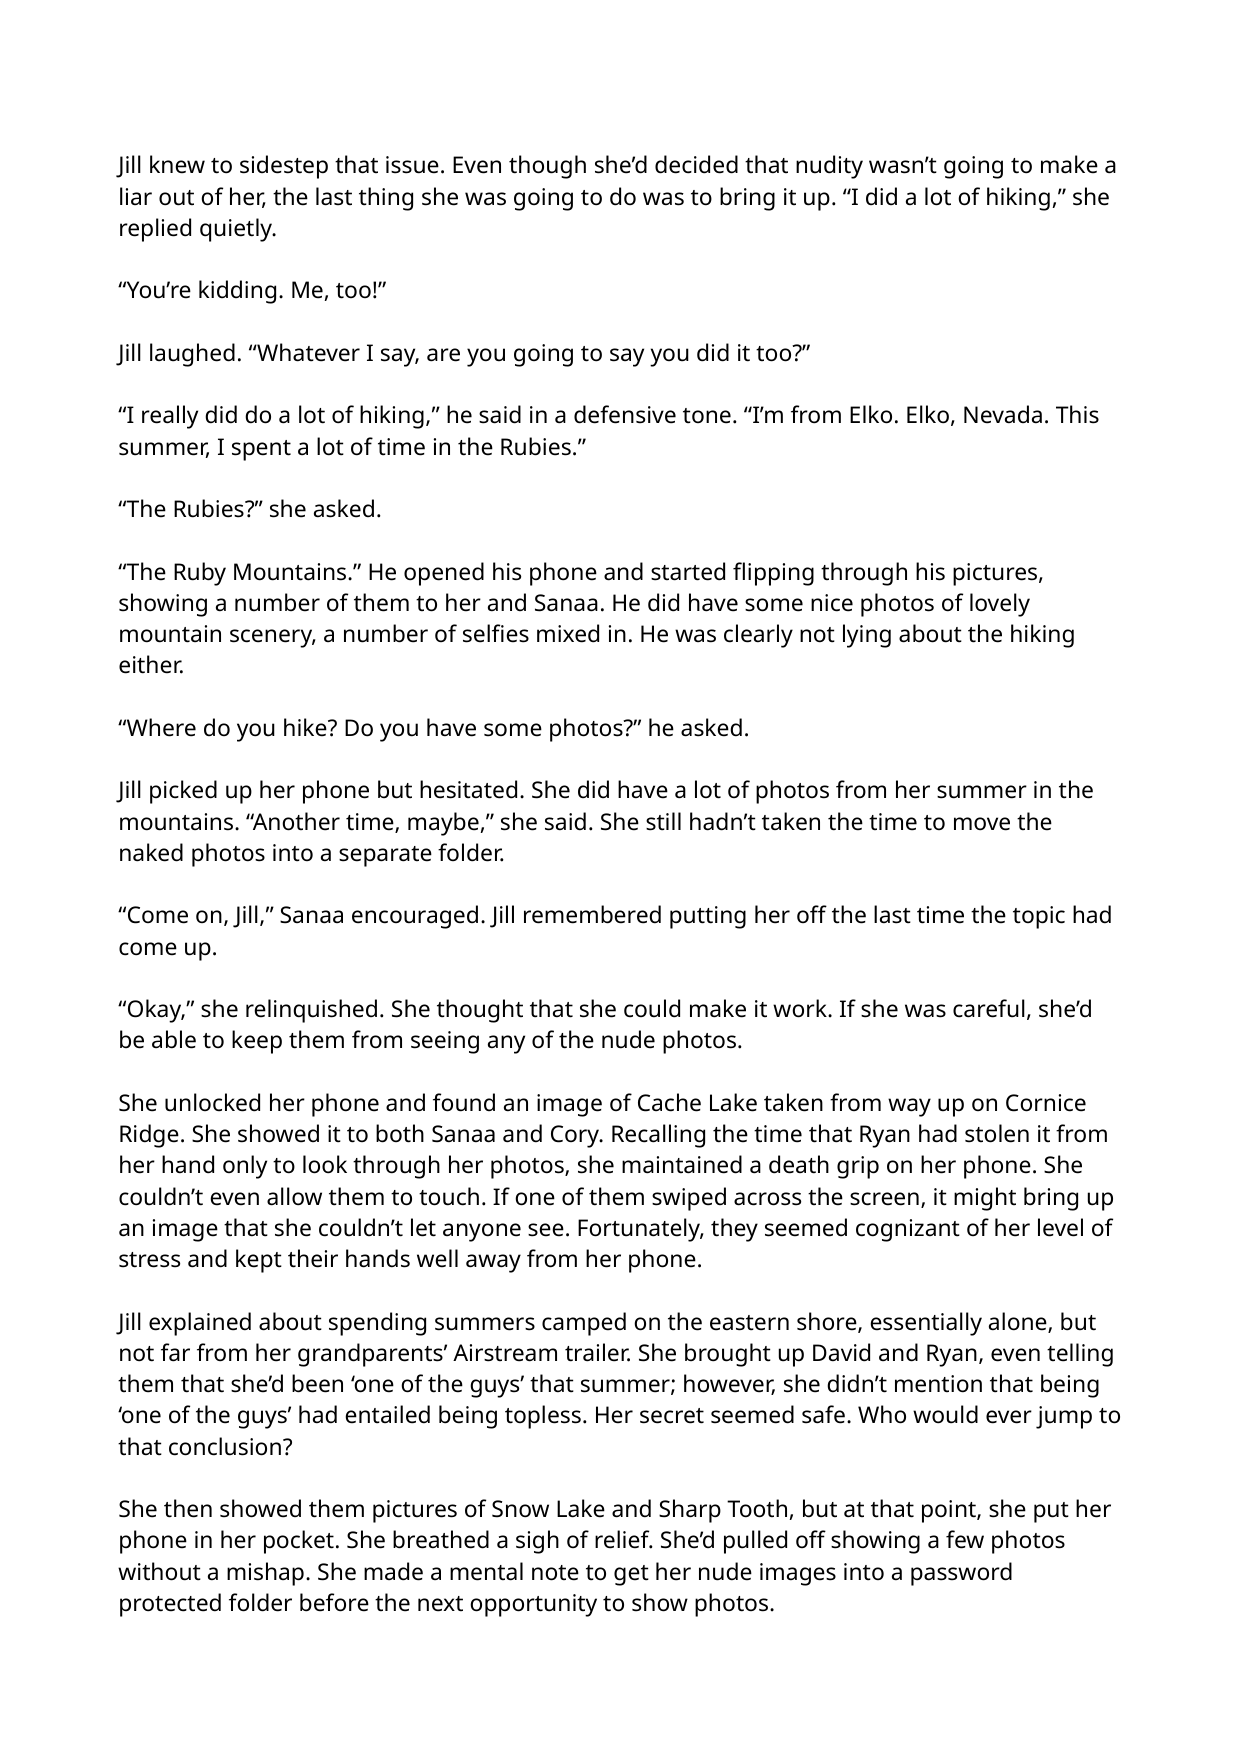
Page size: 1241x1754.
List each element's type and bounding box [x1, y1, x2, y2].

text [118, 118, 1122, 1618]
